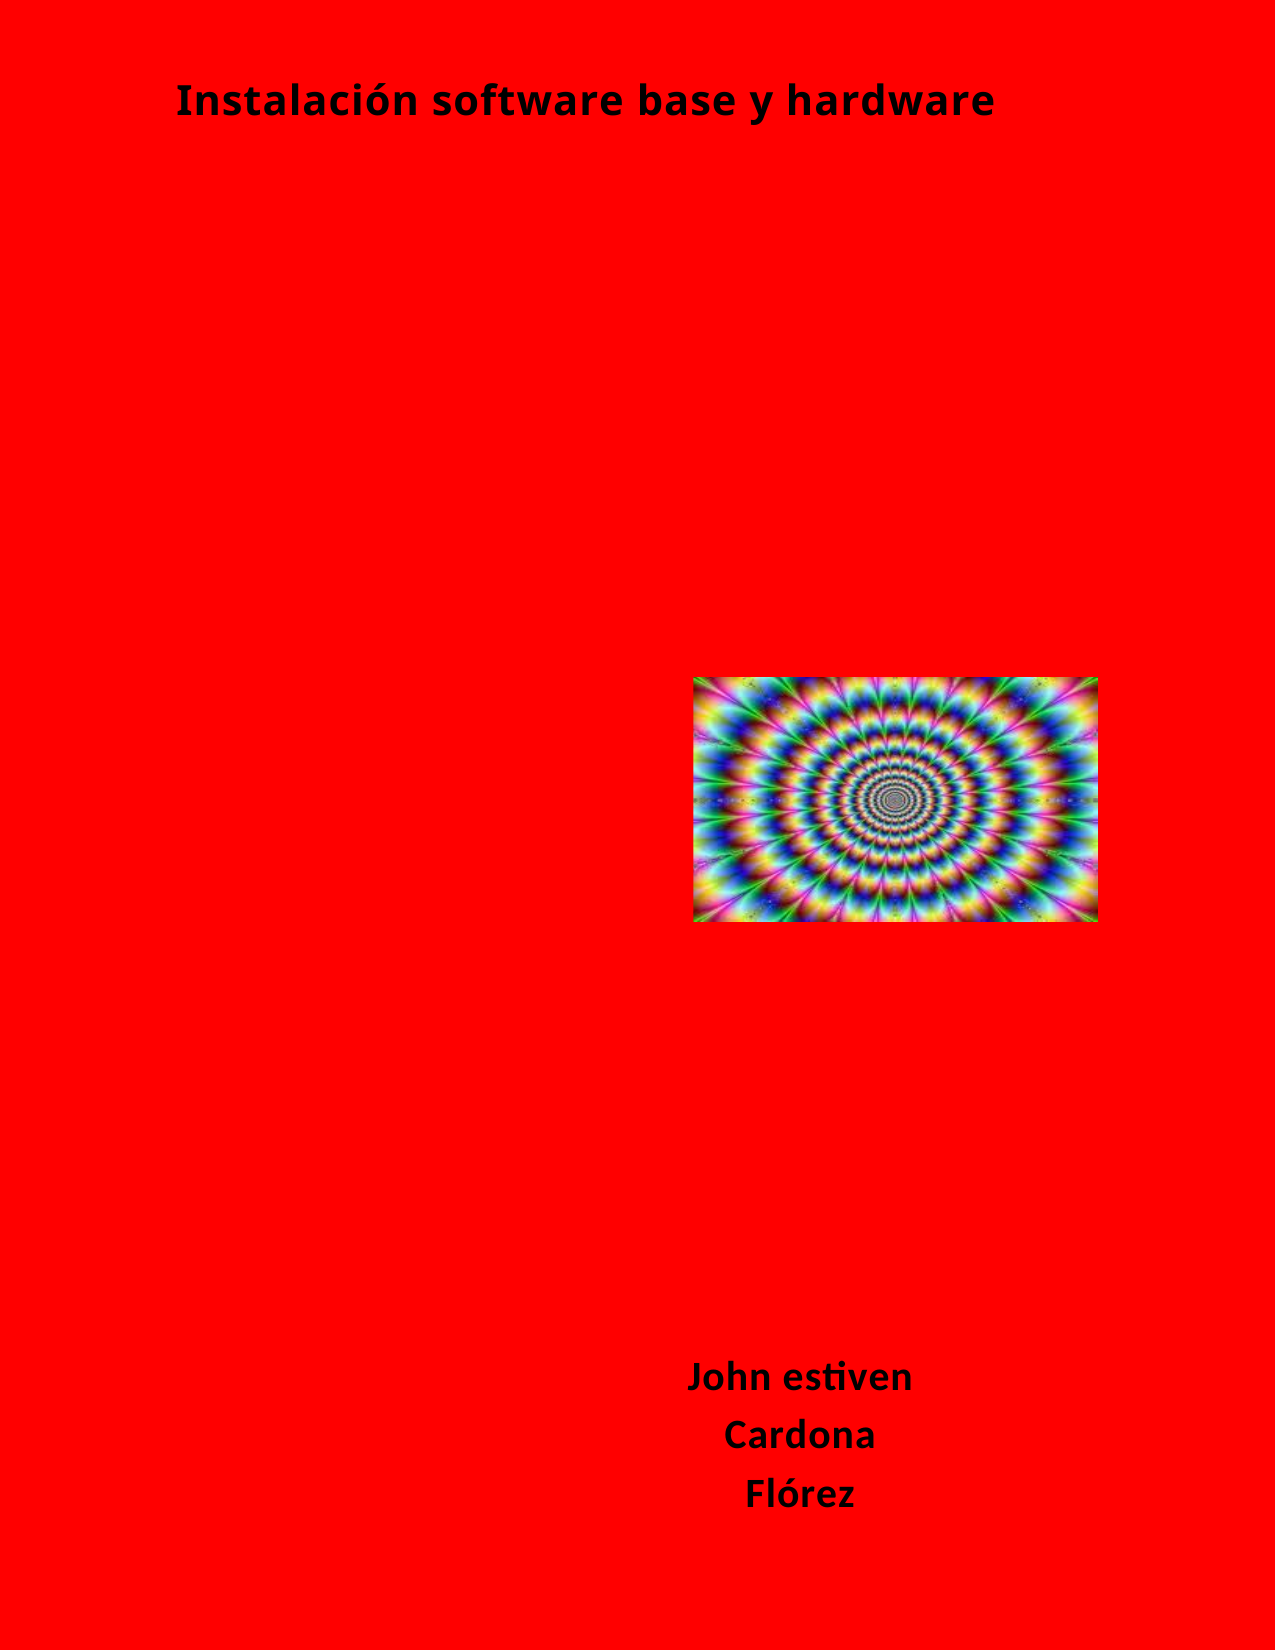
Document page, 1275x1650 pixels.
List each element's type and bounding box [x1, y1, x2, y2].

picture [693, 677, 1098, 922]
